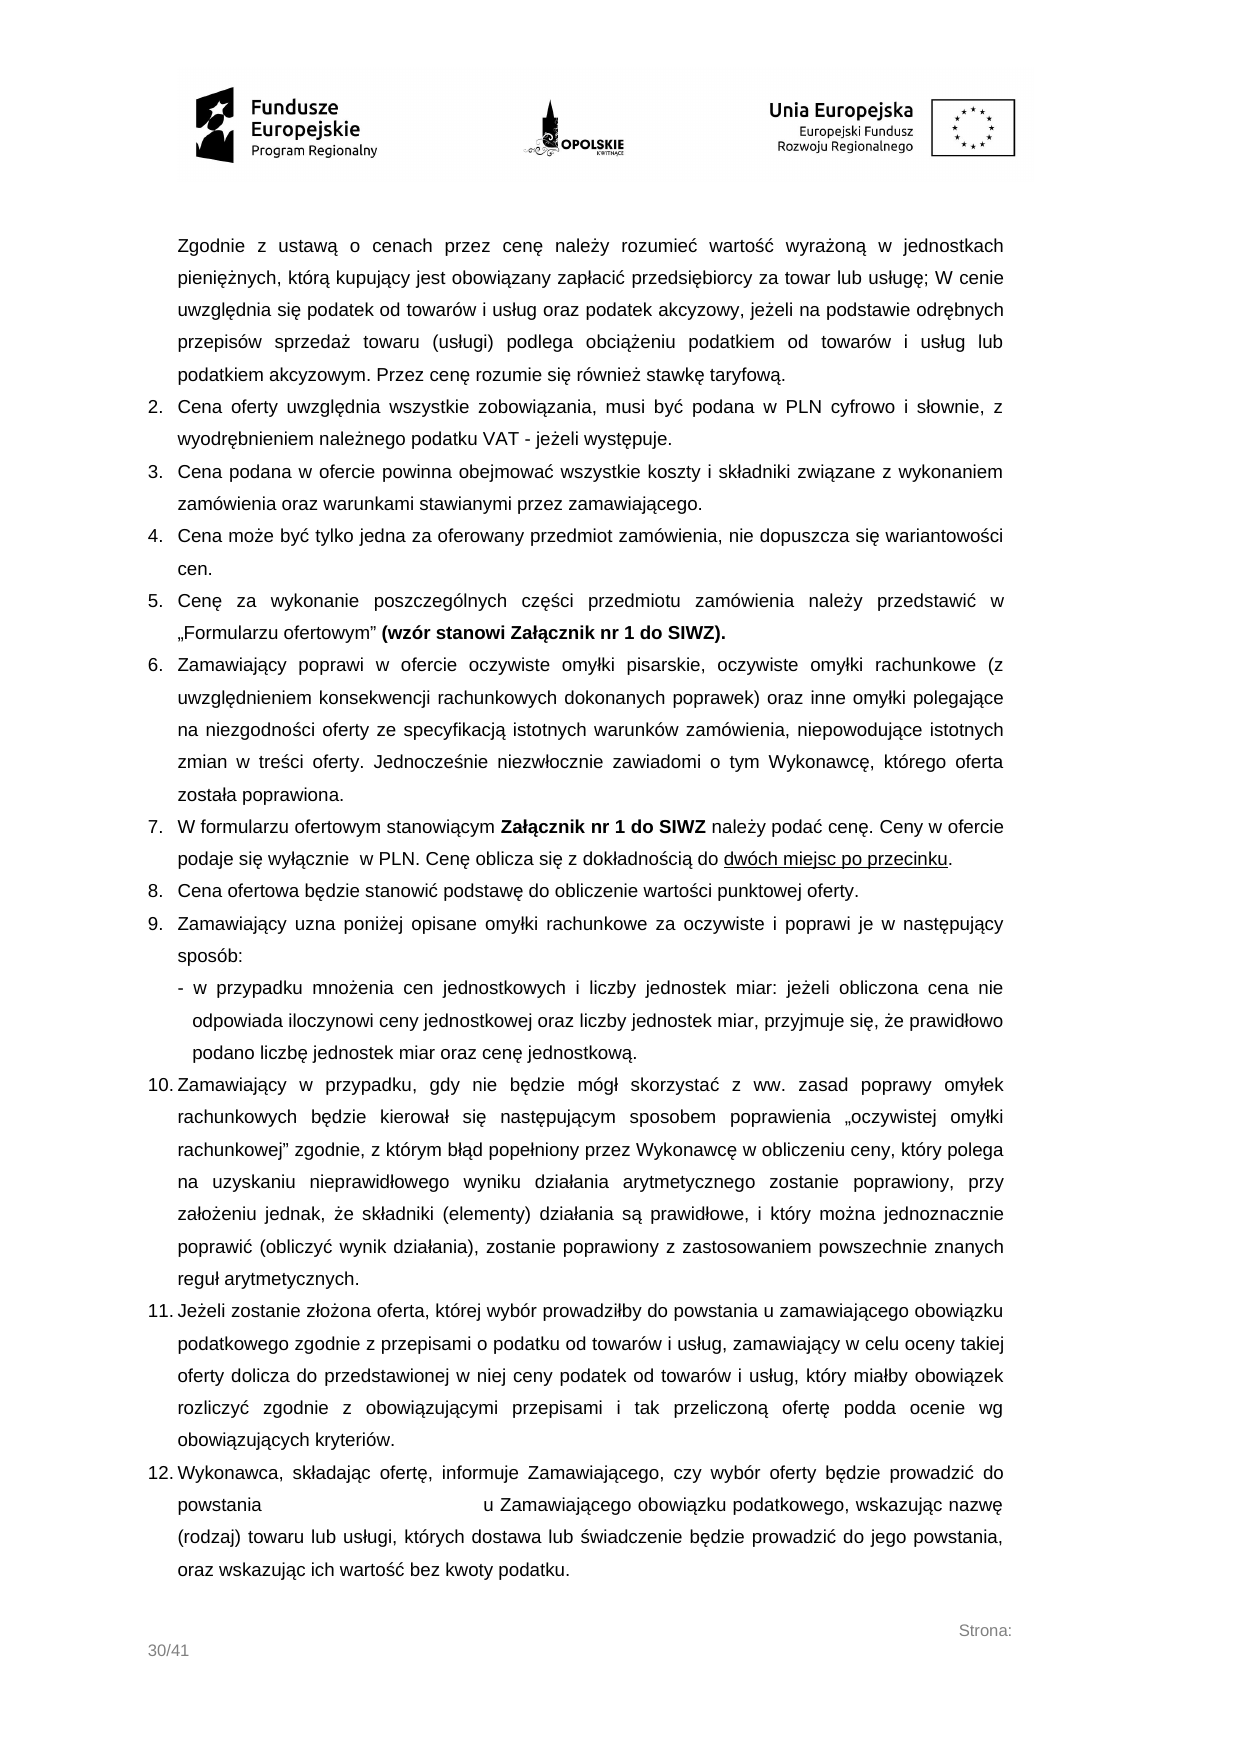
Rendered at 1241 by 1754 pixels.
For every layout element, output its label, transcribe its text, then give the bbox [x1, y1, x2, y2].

list W formularzu ofertowym stanowiącym Załącznik nr 1 do SIWZ należy podać cenę. Ceny w ofercie podaje się wyłącznie w PLN. Cenę oblicza się z dokładnością do dwóch miejsc po przecinku. [148, 816, 1004, 869]
list Jeżeli zostanie złożona oferta, której wybór prowadziłby do powstania u zamawiającego obowiązku podatkowego zgodnie z przepisami o podatku od towarów i usług, zamawiający w celu oceny takiej oferty dolicza do przedstawionej w niej ceny podatek od towarów i usług, który miałby obowiązek rozliczyć zgodnie z obowiązującymi przepisami i tak przeliczoną ofertę podda ocenie wg obowiązujących kryteriów. [148, 1300, 1004, 1451]
list Zamawiający poprawi w ofercie oczywiste omyłki pisarskie, oczywiste omyłki rachunkowe (z uwzględnieniem konsekwencji rachunkowych dokonanych poprawek) oraz inne omyłki polegające na niezgodności oferty ze specyfikacją istotnych warunków zamówienia, niepowodujące istotnych zmian w treści oferty. Jednocześnie niezwłocznie zawiadomi o tym Wykonawcę, którego oferta została poprawiona. [148, 654, 1004, 805]
list Cena ofertowa będzie stanowić podstawę do obliczenie wartości punktowej oferty. [148, 880, 1004, 902]
text Zgodnie z ustawą o cenach przez cenę należy rozumieć wartość wyrażoną w jednostkach pieniężnych, którą kupujący jest obowiązany zapłacić przedsiębiorcy za towar lub usługę; W cenie uwzględnia się podatek od towarów i usług oraz podatek akcyzowy, jeżeli na podstawie odrębnych przepisów sprzedaż towaru (usługi) podlega obciążeniu podatkiem od towarów i usług lub podatkiem akcyzowym. Przez cenę rozumie się również stawkę taryfową. [177, 234, 1004, 385]
text - w przypadku mnożenia cen jednostkowych i liczby jednostek miar: jeżeli obliczona cena nie odpowiada iloczynowi ceny jednostkowej oraz liczby jednostek miar, przyjmuje się, że prawidłowo podano liczbę jednostek miar oraz cenę jednostkową. [177, 977, 1004, 1063]
list Wykonawca, składając ofertę, informuje Zamawiającego, czy wybór oferty będzie prowadzić do powstania u Zamawiającego obowiązku podatkowego, wskazując nazwę (rodzaj) towaru lub usługi, których dostawa lub świadczenie będzie prowadzić do jego powstania, oraz wskazując ich wartość bez kwoty podatku. [148, 1461, 1004, 1580]
list Cena oferty uwzględnia wszystkie zobowiązania, musi być podana w PLN cyfrowo i słownie, z wyodrębnieniem należnego podatku VAT - jeżeli występuje. [148, 396, 1004, 450]
list Cena może być tylko jedna za oferowany przedmiot zamówienia, nie dopuszcza się wariantowości cen. [148, 525, 1004, 579]
list Cenę za wykonanie poszczególnych części przedmiotu zamówienia należy przedstawić w „Formularzu ofertowym” (wzór stanowi Załącznik nr 1 do SIWZ). [148, 589, 1004, 643]
picture [177, 67, 1034, 182]
list Cena podana w ofercie powinna obejmować wszystkie koszty i składniki związane z wykonaniem zamówienia oraz warunkami stawianymi przez zamawiającego. [148, 460, 1004, 514]
list Zamawiający w przypadku, gdy nie będzie mógł skorzystać z ww. zasad poprawy omyłek rachunkowych będzie kierował się następującym sposobem poprawienia „oczywistej omyłki rachunkowej” zgodnie, z którym błąd popełniony przez Wykonawcę w obliczeniu ceny, który polega na uzyskaniu nieprawidłowego wyniku działania arytmetycznego zostanie poprawiony, przy założeniu jednak, że składniki (elementy) działania są prawidłowe, i który można jednoznacznie poprawić (obliczyć wynik działania), zostanie poprawiony z zastosowaniem powszechnie znanych reguł arytmetycznych. [148, 1074, 1004, 1289]
list Zamawiający uzna poniżej opisane omyłki rachunkowe za oczywiste i poprawi je w następujący sposób: [148, 912, 1004, 966]
